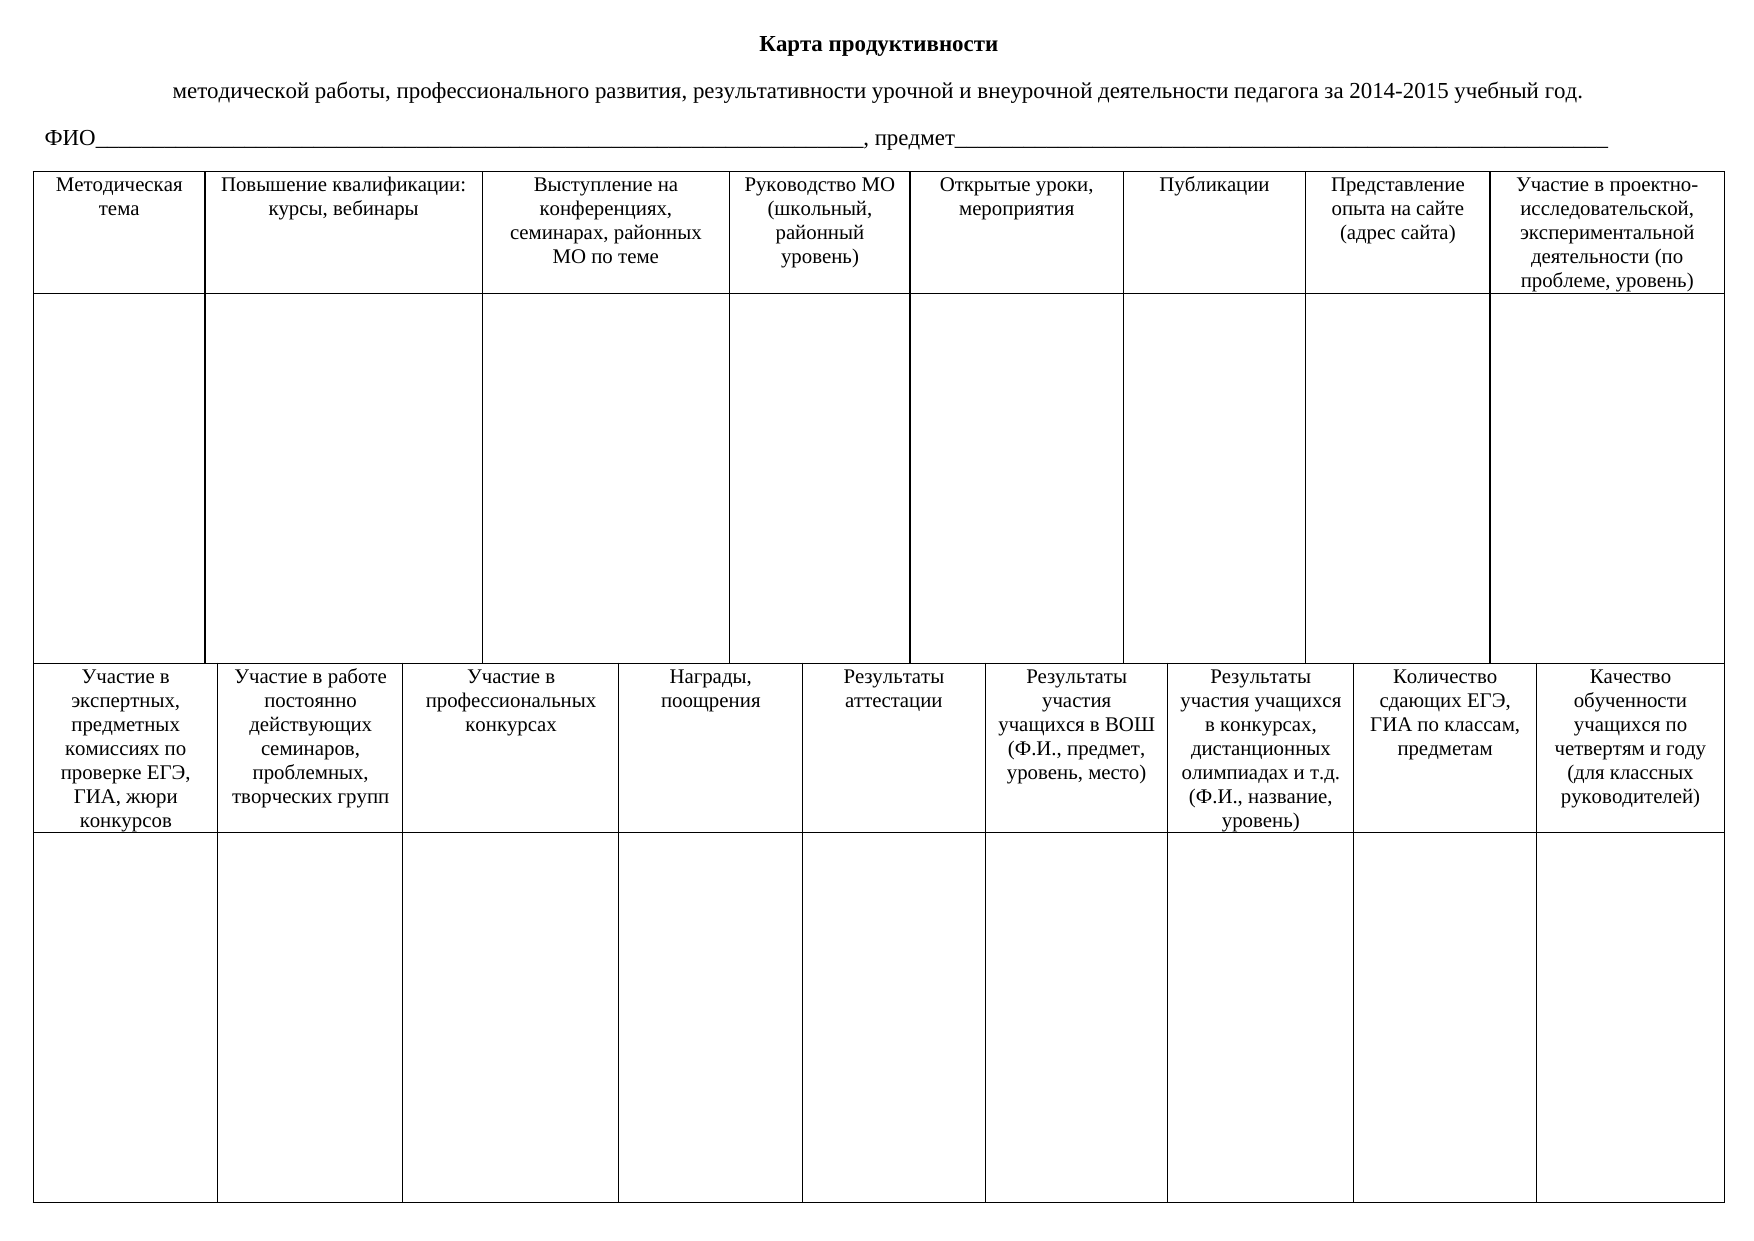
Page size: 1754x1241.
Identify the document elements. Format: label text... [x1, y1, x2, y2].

table_cell [1354, 833, 1536, 1202]
table_header Представление опыта на сайте (адрес сайта) [1306, 172, 1489, 292]
table_cell [803, 833, 985, 1202]
table_cell [619, 833, 802, 1202]
table_cell [483, 294, 729, 662]
table_cell [403, 833, 618, 1202]
table_header Участие в проектно-исследовательской, экспериментальной деятельности (по проблеме, уровень) [1491, 172, 1724, 292]
table_cell Количество сдающих ЕГЭ, ГИА по классам, предметам [1354, 664, 1536, 832]
table_cell Участие в работе постоянно действующих семинаров, проблемных, творческих групп [218, 664, 402, 832]
table_cell Качество обученности учащихся по четвертям и году (для классных руководителей) [1537, 664, 1724, 832]
table_header Выступление на конференциях, семинарах, районных МО по теме [483, 172, 729, 292]
table_cell [1168, 833, 1353, 1202]
table_cell [1491, 294, 1724, 662]
table_header Открытые уроки, мероприятия [911, 172, 1123, 292]
table_cell [206, 294, 482, 662]
table_cell Результаты аттестации [803, 664, 985, 832]
table_cell Награды, поощрения [619, 664, 802, 832]
table_header Руководство МО (школьный, районный уровень) [730, 172, 909, 292]
table_cell Участие в профессиональных конкурсах [403, 664, 618, 832]
table_header Методическая тема [34, 172, 204, 292]
table_cell [1537, 833, 1724, 1202]
table_cell [1306, 294, 1489, 662]
table_header Повышение квалификации: курсы, вебинары [206, 172, 482, 292]
table_cell [1124, 294, 1305, 662]
table_cell [34, 833, 217, 1202]
table_cell [218, 833, 402, 1202]
text методической работы, профессионального развития, результативности урочной и внеурочной деятельности педагога за 2014-2015 учебный год. [44, 77, 1713, 103]
table_cell [986, 833, 1167, 1202]
table_cell Результаты участия учащихся в ВОШ (Ф.И., предмет, уровень, место) [986, 664, 1167, 832]
table_cell Участие в экспертных, предметных комиссиях по проверке ЕГЭ, ГИА, жюри конкурсов [34, 664, 217, 832]
table_cell Результаты участия учащихся в конкурсах, дистанционных олимпиадах и т.д. (Ф.И., название, уровень) [1168, 664, 1353, 832]
table_header Публикации [1124, 172, 1305, 292]
table_cell [34, 294, 204, 662]
text Карта продуктивности [44, 29, 1713, 56]
table_cell [730, 294, 909, 662]
text ФИО___________________________________________________________________, предмет_________________________________________________________ [44, 124, 1713, 150]
table_cell [911, 294, 1123, 662]
